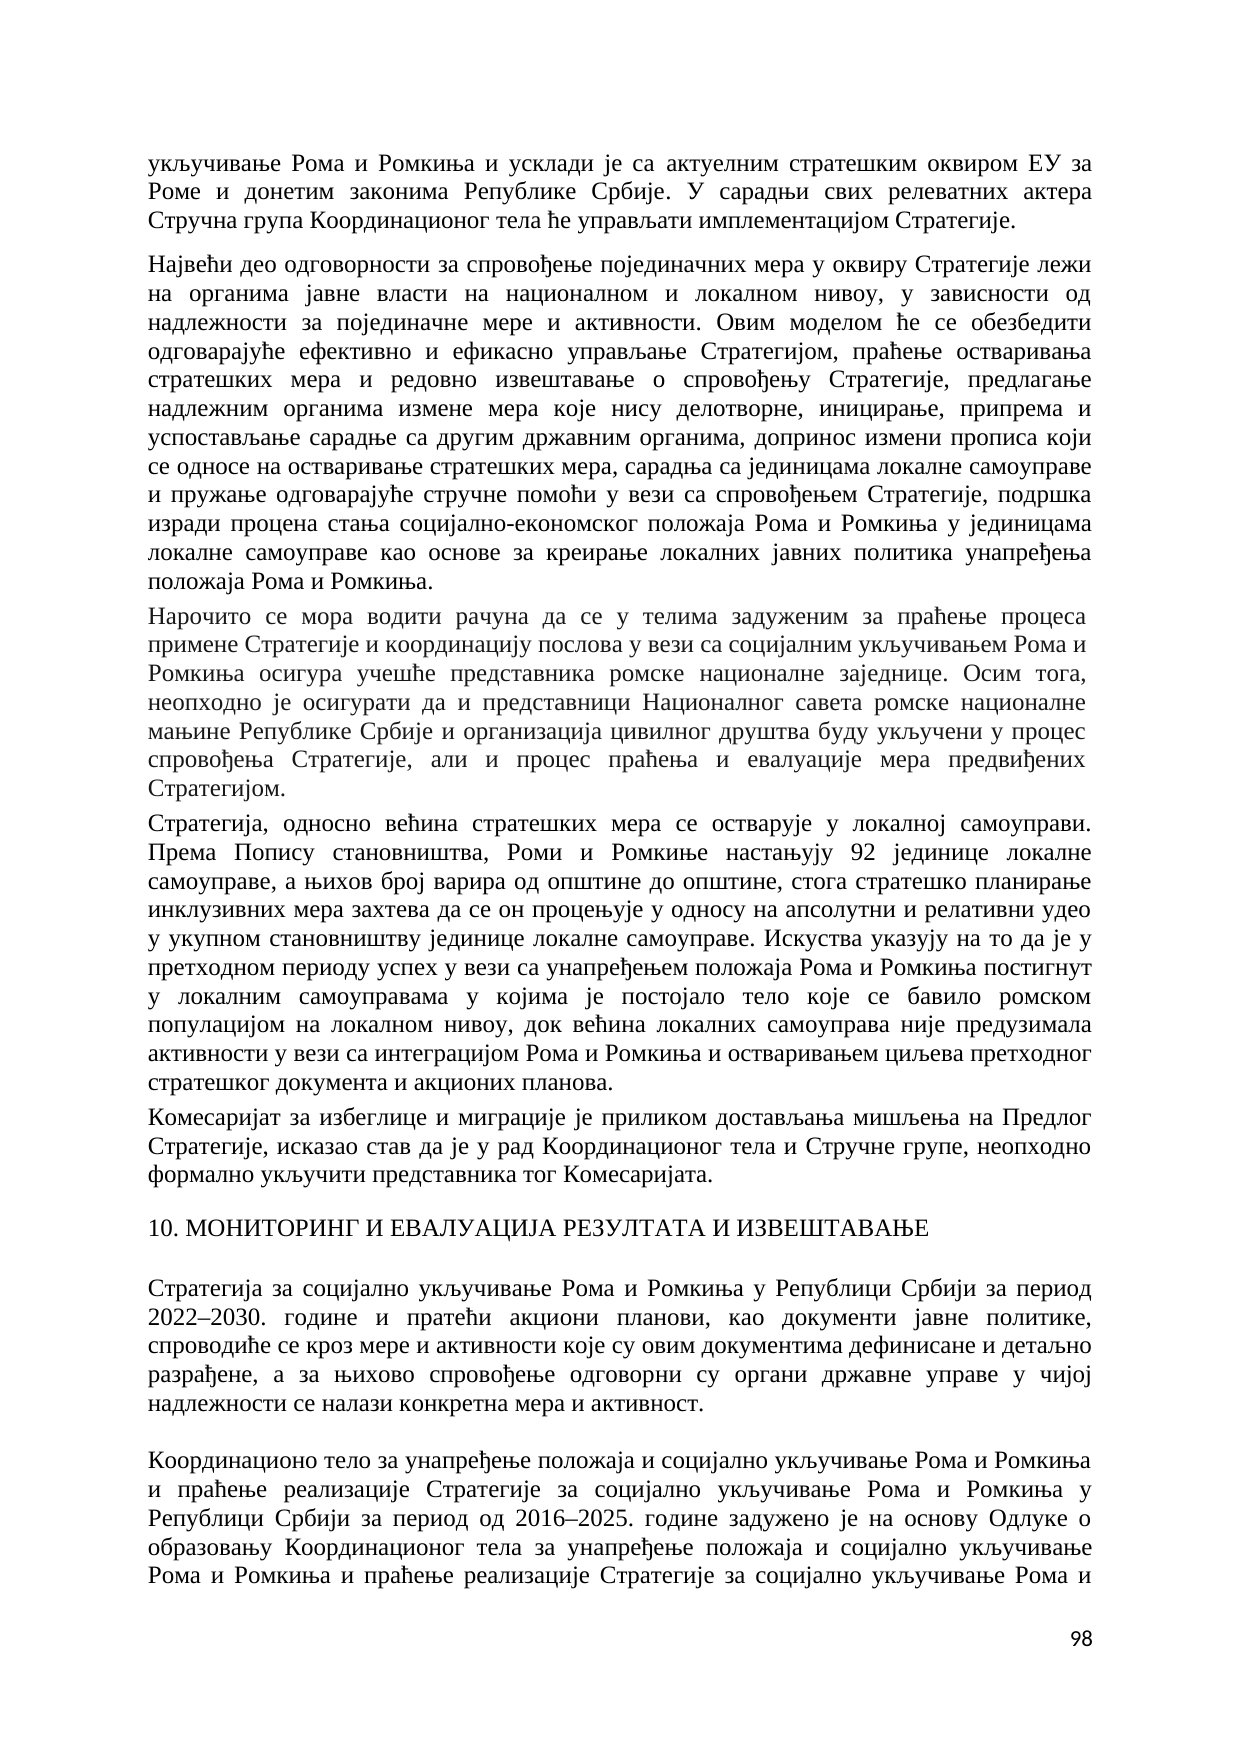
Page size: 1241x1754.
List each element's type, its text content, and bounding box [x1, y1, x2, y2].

text Стратегија, односно већина стратешких мера се остварује у локалној самоуправи. Према Попису становништва, Роми и Ромкиње настањују 92 јединице локалне самоуправе, а њихов број варира од општине до општине, стога стратешко планирање инклузивних мера захтева да се он процењује у односу на апсолутни и релативни удео у укупном становништву јединице локалне самоуправе. Искуства указују на то да је у претходном периоду успех у вези са унапређењем положаја Рома и Ромкиња постигнут у локалним самоуправама у којима је постојало тело које се бавило ромском популацијом на локалном нивоу, док већина локалних самоуправа није предузимала активности у вези са интеграцијом Рома и Ромкиња и остваривањем циљева претходног стратешког документа и акционих планова. [148, 808, 1093, 1096]
text Стратегија за социјално укључивање Рома и Ромкиња у Републици Србији за период 2022–2030. године и пратећи акциони планови, као документи јавне политике, спроводиће се кроз мере и активности које су овим документима дефинисане и детаљно разрађене, а за њихово спровођење одговорни су органи државне управе у чијој надлежности се налази конкретна мера и активност. [148, 1273, 1093, 1417]
list Нарочито се мора водити рачуна да се у телима задуженим за праћење процеса примене Стратегије и координацију послова у вези са социјалним укључивањем Рома и Ромкиња осигура учешће представника ромске националне заједнице. Осим тога, неопходно је осигурати да и представници Националног савета ромске националне мањине Републике Србије и организација цивилног друштва буду укључени у процес спровођења Стратегије, али и процес праћења и евалуације мера предвиђених Стратегијом. [148, 601, 1087, 802]
subtitle 10. МОНИТОРИНГ И ЕВАЛУАЦИЈА РЕЗУЛТАТА И ИЗВЕШТАВАЊЕ [148, 1213, 1093, 1242]
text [148, 148, 1093, 234]
text Комесаријат за избеглице и миграције је приликом достављања мишљења на Предлог Стратегије, исказао став да је у рад Координационог тела и Стручне групе, неопходно формално укључити представника тог Комесаријата. [148, 1102, 1093, 1188]
text Највећи део одговорности за спровођење појединачних мера у оквиру Стратегије лежи на органима јавне власти на националном и локалном нивоу, у зависности од надлежности за појединачне мере и активности. Овим моделом ће се обезбедити одговарајуће ефективно и ефикасно управљање Стратегијом, праћење остваривања стратешких мера и редовно извештавање о спровођењу Стратегије, предлагање надлежним органима измене мера које нису делотворне, иницирање, припрема и успостављање сарадње са другим државним органима, допринос измени прописа који се односе на остваривање стратешких мера, сарадња са јединицама локалне самоуправе и пружање одговарајуће стручне помоћи у вези са спровођењем Стратегије, подршка изради процена стања социјално-економског положаја Рома и Ромкиња у јединицама локалне самоуправе као основе за креирање локалних јавних политика унапређења положаја Рома и Ромкиња. [148, 249, 1093, 594]
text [148, 1446, 1093, 1589]
